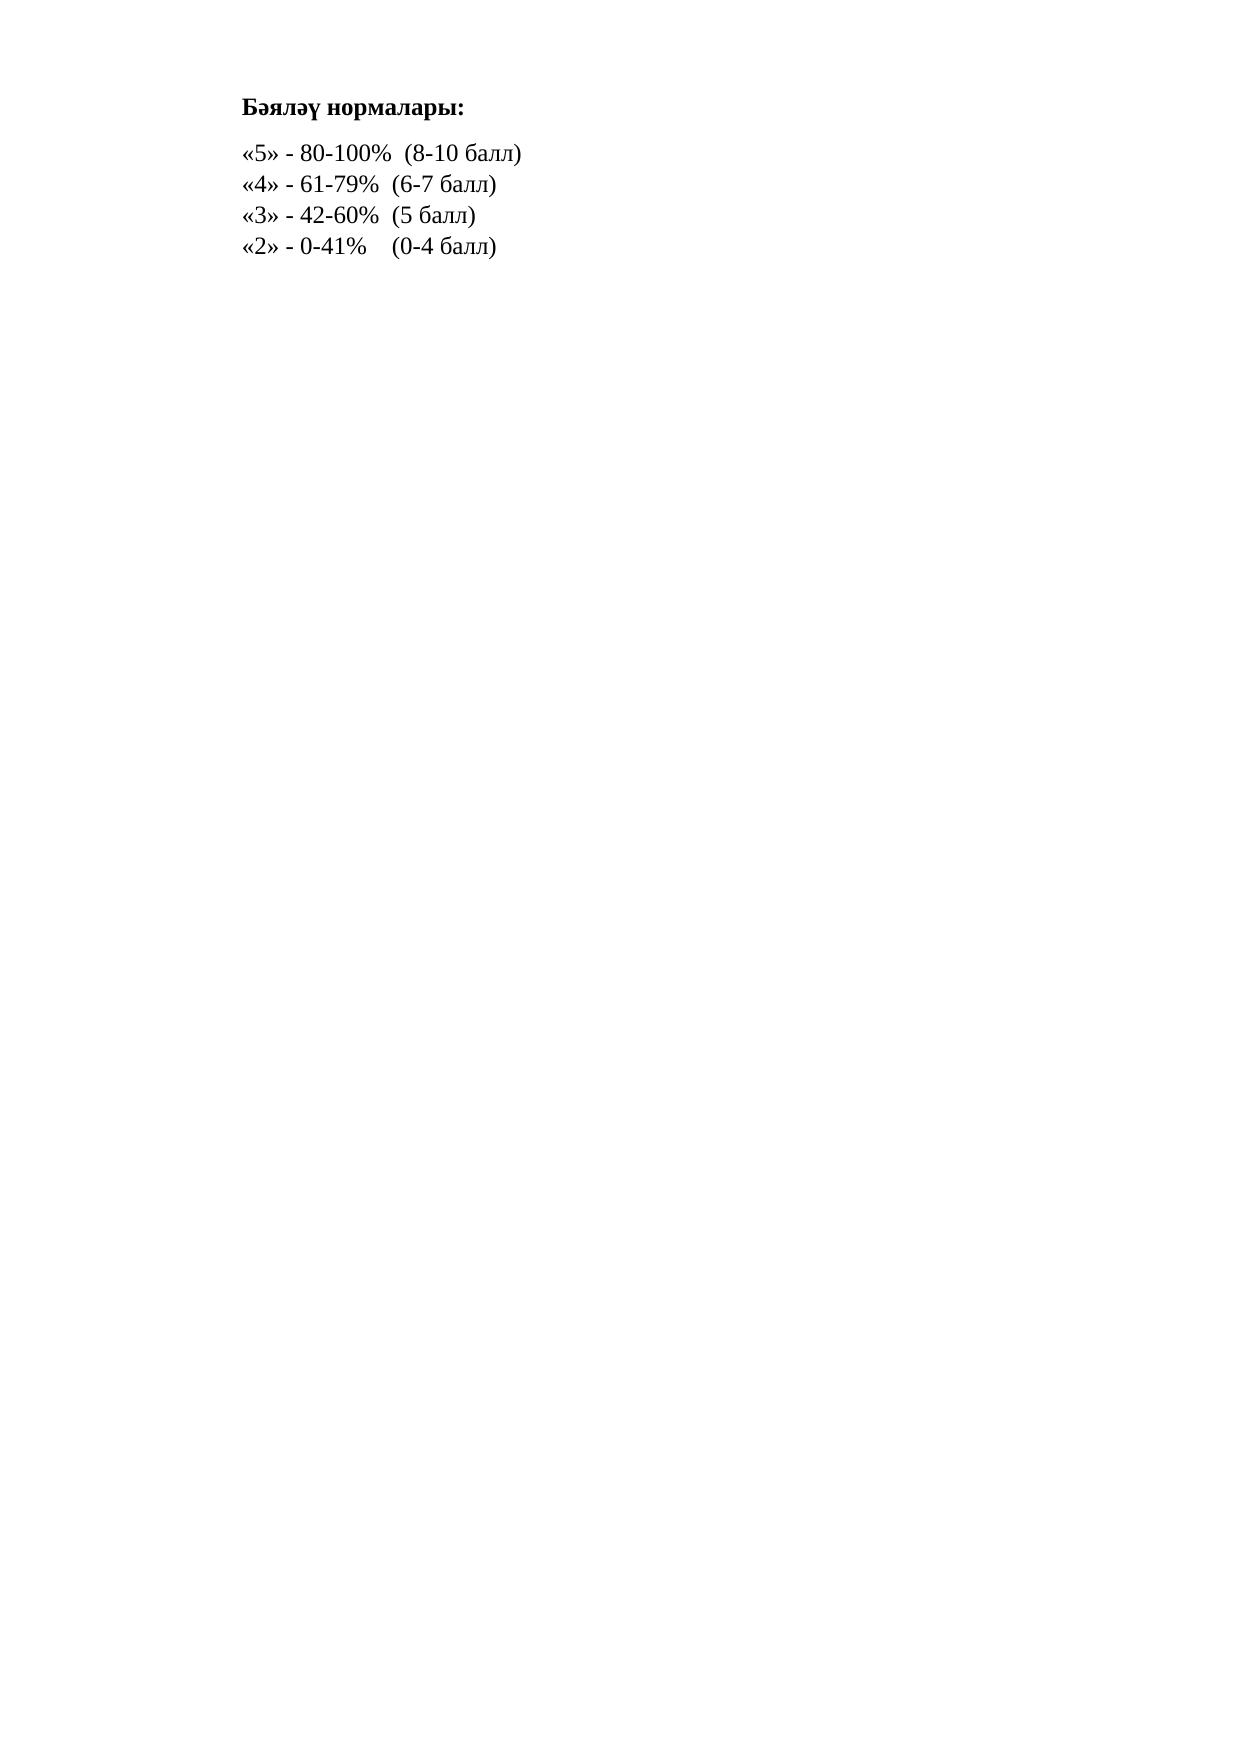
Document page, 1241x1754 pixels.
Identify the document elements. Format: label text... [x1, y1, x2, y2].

text «5» - 80-100% (8-10 балл) [242, 138, 1152, 166]
text «4» - 61-79% (6-7 балл) [242, 169, 1152, 197]
text «2» - 0-41% (0-4 балл) [242, 231, 1152, 259]
text «3» - 42-60% (5 балл) [242, 200, 1152, 228]
text Бәяләү нормалары: [242, 92, 1152, 121]
